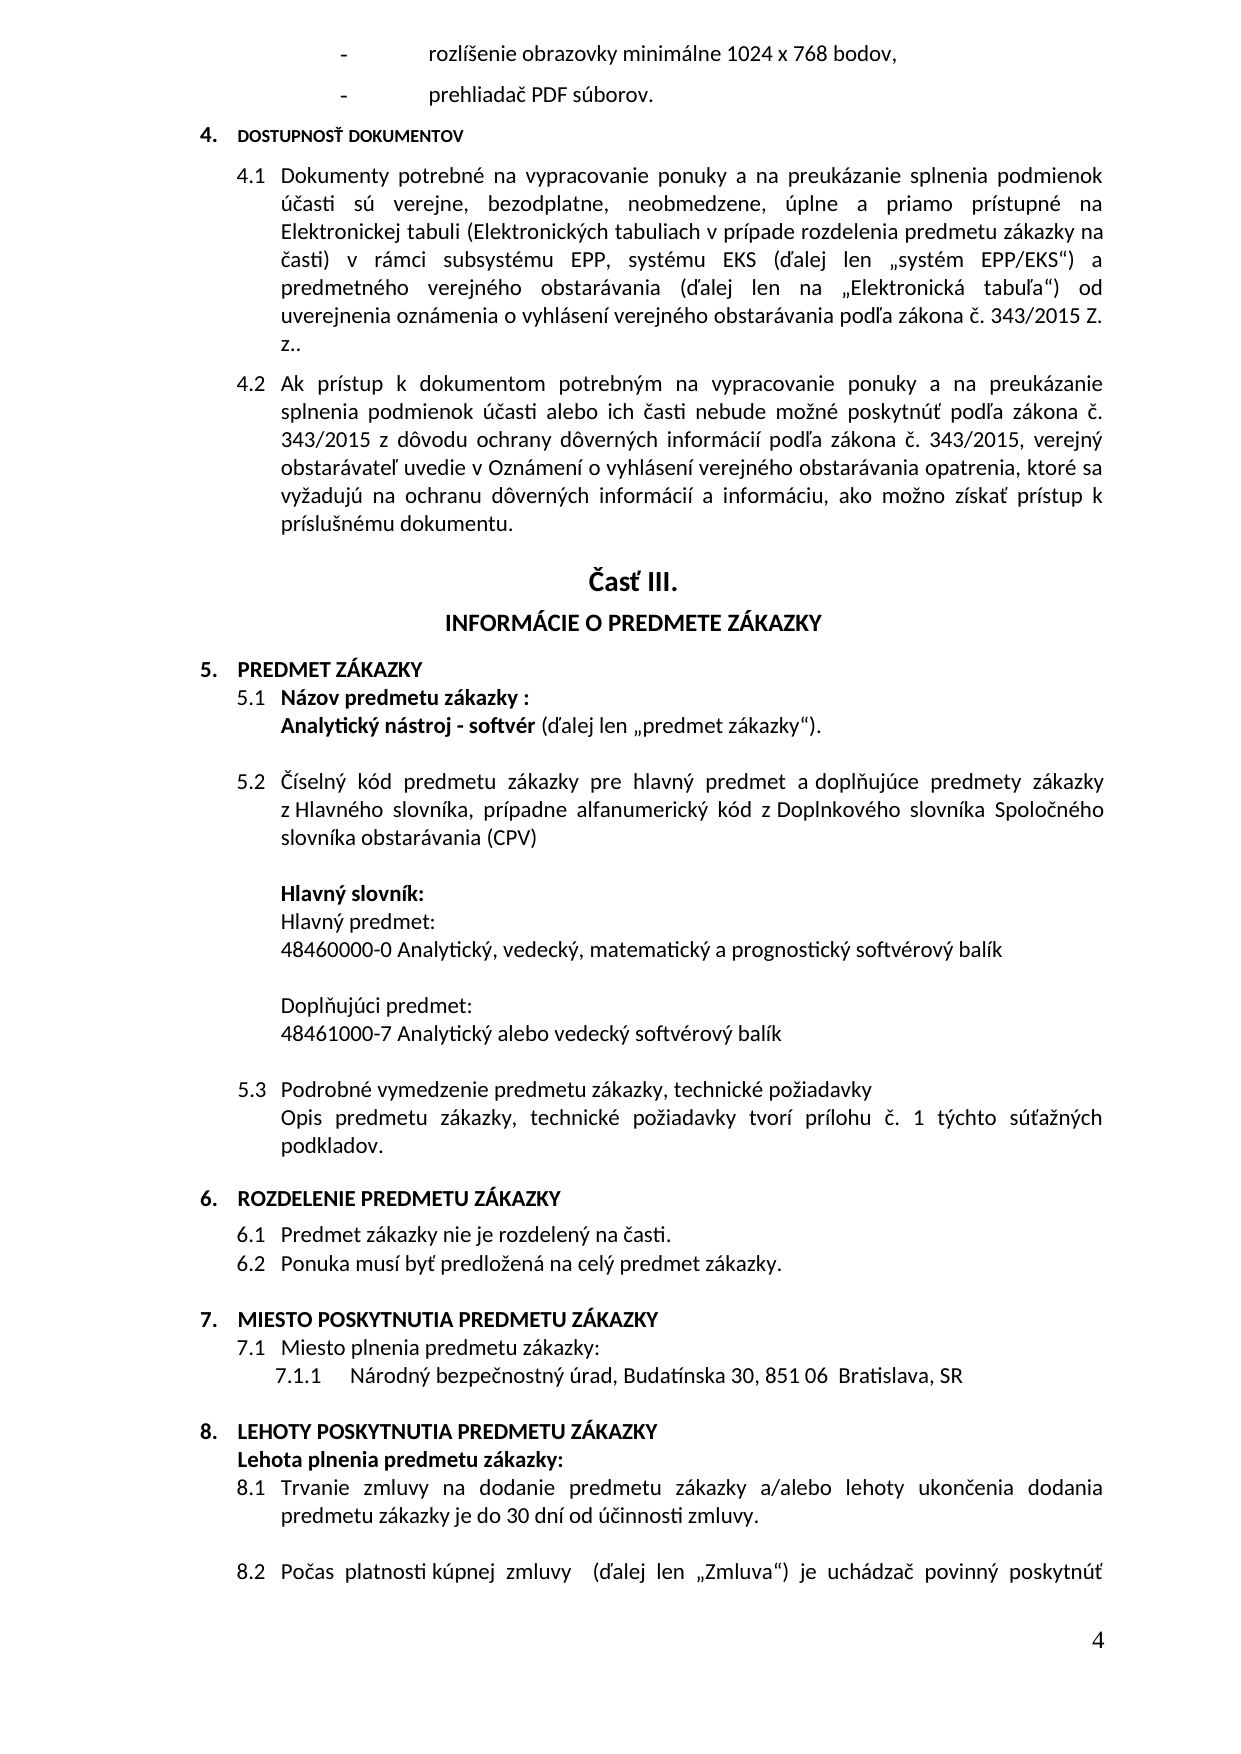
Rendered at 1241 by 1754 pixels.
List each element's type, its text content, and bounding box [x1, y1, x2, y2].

list MIESTO POSKYTNUTIA PREDMETU ZÁKAZKY [200, 1305, 1104, 1333]
text 48460000-0 Analytický, vedecký, matematický a prognostický softvérový balík [281, 935, 1104, 963]
text Doplňujúci predmet: [281, 991, 1104, 1019]
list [236, 1557, 1104, 1585]
list rozlíšenie obrazovky minimálne 1024 x 768 bodov, [340, 39, 1104, 67]
list LEHOTY POSKYTNUTIA PREDMETU ZÁKAZKY [200, 1417, 1104, 1445]
text Hlavný predmet: [281, 907, 1104, 935]
list Lehota plnenia predmetu zákazky: [237, 1445, 1104, 1473]
list Ponuka musí byť predložená na celý predmet zákazky. [236, 1249, 1104, 1277]
subtitle Časť III. [162, 563, 1104, 598]
list Trvanie zmluvy na dodanie predmetu zákazky a/alebo lehoty ukončenia dodania predmetu zákazky je do 30 dní od účinnosti zmluvy. [236, 1473, 1104, 1529]
text 48461000-7 Analytický alebo vedecký softvérový balík [281, 1019, 1104, 1047]
list Analytický nástroj - softvér (ďalej len „predmet zákazky“). [281, 711, 1104, 739]
list Dokumenty potrebné na vypracovanie ponuky a na preukázanie splnenia podmienok účasti sú verejne, bezodplatne, neobmedzene, úplne a priamo prístupné na Elektronickej tabuli (Elektronických tabuliach v prípade rozdelenia predmetu zákazky na časti) v rámci subsystému EPP, systému EKS (ďalej len „systém EPP/EKS“) a predmetného verejného obstarávania (ďalej len na „Elektronická tabuľa“) od uverejnenia oznámenia o vyhlásení verejného obstarávania podľa zákona č. 343/2015 Z. z.. [236, 161, 1104, 357]
list Predmet zákazky nie je rozdelený na časti. [236, 1221, 1104, 1249]
list Národný bezpečnostný úrad, Budatínska 30, 851 06 Bratislava, SR [275, 1361, 1104, 1389]
subtitle ROZDELENIE PREDMETU ZÁKAZKY [200, 1184, 1104, 1212]
list Podrobné vymedzenie predmetu zákazky, technické požiadavky [237, 1075, 1104, 1103]
list Názov predmetu zákazky : [236, 683, 1104, 711]
list Hlavný slovník: [281, 879, 1104, 907]
list Opis predmetu zákazky, technické požiadavky tvorí prílohu č. 1 týchto súťažných podkladov. [281, 1103, 1104, 1159]
list dostupnosť dokumentov [200, 120, 1104, 148]
list prehliadač PDF súborov. [340, 80, 1104, 108]
list Ak prístup k dokumentom potrebným na vypracovanie ponuky a na preukázanie splnenia podmienok účasti alebo ich časti nebude možné poskytnúť podľa zákona č. 343/2015 z dôvodu ochrany dôverných informácií podľa zákona č. 343/2015, verejný obstarávateľ uvedie v Oznámení o vyhlásení verejného obstarávania opatrenia, ktoré sa vyžadujú na ochranu dôverných informácií a informáciu, ako možno získať prístup k príslušnému dokumentu. [236, 369, 1104, 538]
list Číselný kód predmetu zákazky pre hlavný predmet a doplňujúce predmety zákazky z Hlavného slovníka, prípadne alfanumerický kód z Doplnkového slovníka Spoločného slovníka obstarávania (CPV) [236, 767, 1104, 851]
list Miesto plnenia predmetu zákazky: [236, 1333, 1104, 1361]
text INFORMÁCIE O PREDMETE ZÁKAZKY [162, 607, 1104, 638]
list PREDMET ZÁKAZKY [200, 655, 1104, 683]
